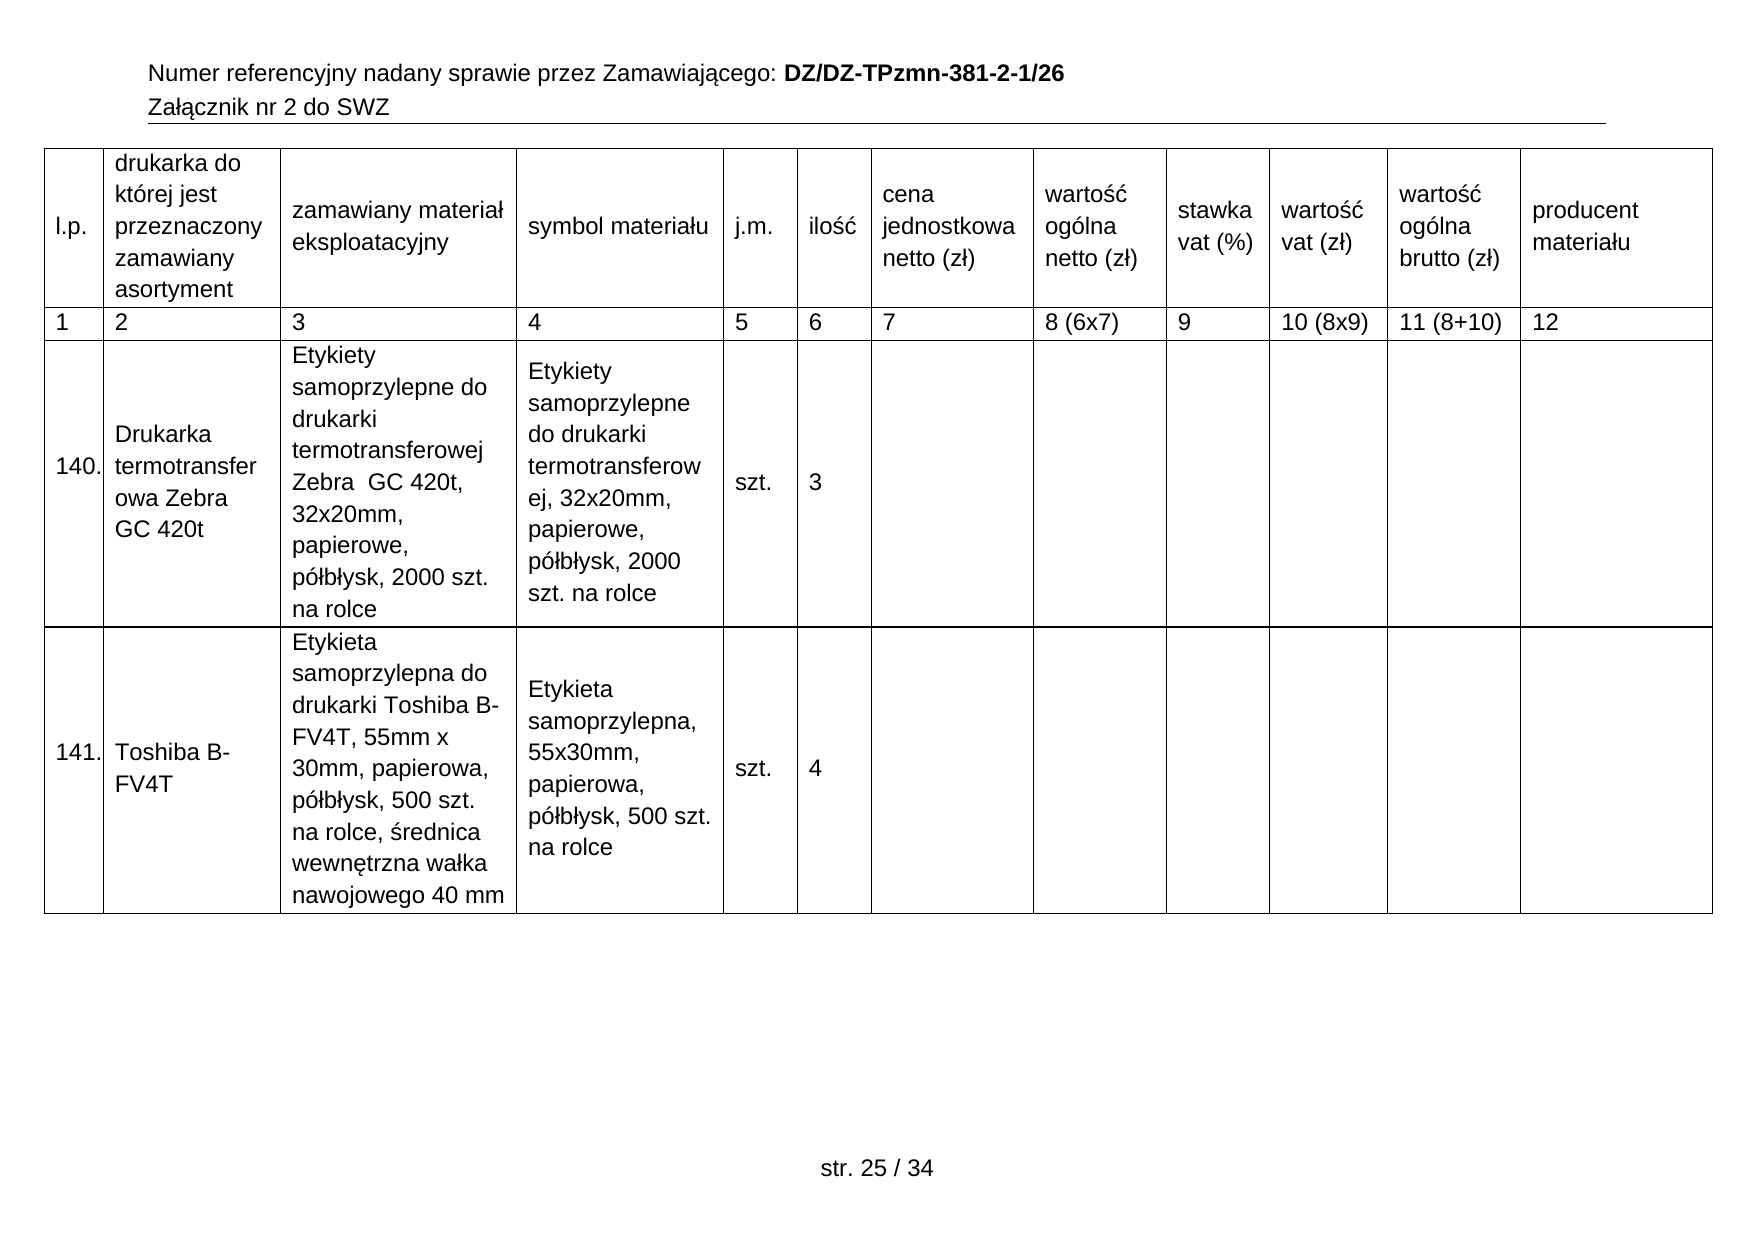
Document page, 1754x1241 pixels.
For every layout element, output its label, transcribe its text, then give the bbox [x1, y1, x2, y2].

table_header l.p. [45, 149, 103, 307]
table_cell 11 (8+10) [1388, 308, 1520, 340]
table_cell [1167, 628, 1269, 913]
table_cell 10 (8x9) [1270, 308, 1387, 340]
table_cell Etykiety samoprzylepne do drukarki termotransferowej Zebra GC 420t, 32x20mm, papierowe, półbłysk, 2000 szt. na rolce [281, 341, 516, 626]
table_cell 3 [281, 308, 516, 340]
table_cell [45, 628, 103, 913]
table_cell 9 [1167, 308, 1269, 340]
table_cell Toshiba B-FV4T [104, 628, 280, 913]
table_header symbol materiału [517, 149, 723, 307]
table_cell [1270, 628, 1387, 913]
table_cell [1270, 341, 1387, 626]
table_cell [45, 341, 103, 626]
table_header zamawiany materiał eksploatacyjny [281, 149, 516, 307]
table_cell 4 [517, 308, 723, 340]
table_cell [1034, 628, 1166, 913]
table_cell 2 [104, 308, 280, 340]
table_cell [1167, 341, 1269, 626]
table_cell Drukarka termotransferowa Zebra GC 420t [104, 341, 280, 626]
table_cell [1521, 341, 1712, 626]
table_cell [872, 628, 1033, 913]
table_cell 12 [1521, 308, 1712, 340]
table_header drukarka do której jest przeznaczony zamawiany asortyment [104, 149, 280, 307]
table_header wartość ogólna netto (zł) [1034, 149, 1166, 307]
table_cell szt. [724, 341, 797, 626]
table_header cena jednostkowa netto (zł) [872, 149, 1033, 307]
table_cell 4 [798, 628, 871, 913]
table_cell Etykiety samoprzylepne do drukarki termotransferowej, 32x20mm, papierowe, półbłysk, 2000 szt. na rolce [517, 341, 723, 626]
table_cell 8 (6x7) [1034, 308, 1166, 340]
table_cell Etykieta samoprzylepna, 55x30mm, papierowa, półbłysk, 500 szt. na rolce [517, 628, 723, 913]
table_header wartość ogólna brutto (zł) [1388, 149, 1520, 307]
table_cell 5 [724, 308, 797, 340]
table_cell 6 [798, 308, 871, 340]
table_header j.m. [724, 149, 797, 307]
table_header wartość vat (zł) [1270, 149, 1387, 307]
table_cell 7 [872, 308, 1033, 340]
table_cell [872, 341, 1033, 626]
table_cell [1388, 628, 1520, 913]
table_cell szt. [724, 628, 797, 913]
table_header producent materiału [1521, 149, 1712, 307]
table_cell [1034, 341, 1166, 626]
table_cell Etykieta samoprzylepna do drukarki Toshiba B-FV4T, 55mm x 30mm, papierowa, półbłysk, 500 szt. na rolce, średnica wewnętrzna wałka nawojowego 40 mm [281, 628, 516, 913]
table_header stawka vat (%) [1167, 149, 1269, 307]
table_cell 1 [45, 308, 103, 340]
table_cell [1388, 341, 1520, 626]
table_cell [1521, 628, 1712, 913]
table_cell 3 [798, 341, 871, 626]
table_header ilość [798, 149, 871, 307]
